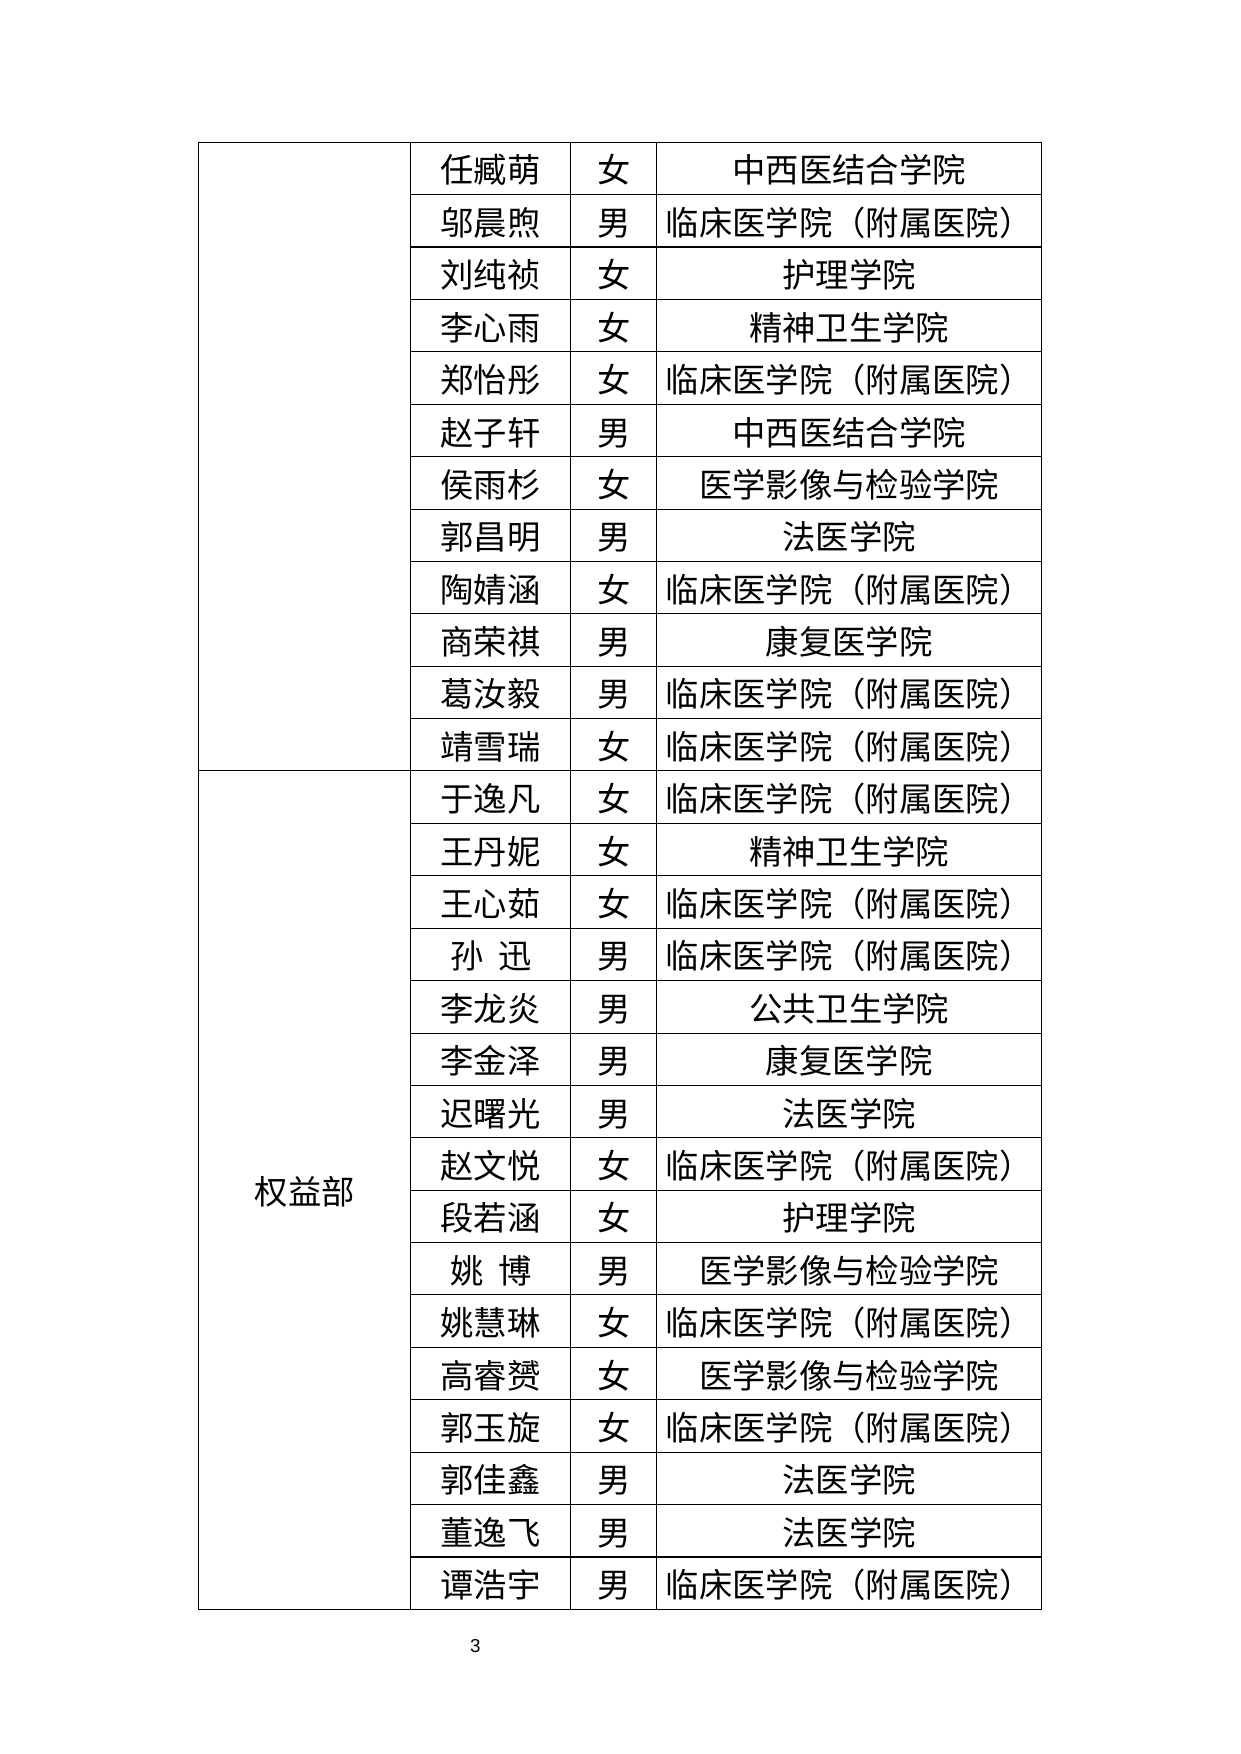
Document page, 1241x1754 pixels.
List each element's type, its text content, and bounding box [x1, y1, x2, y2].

table_cell 郑怡彤 [411, 352, 570, 404]
table_cell 临床医学院（附属医院） [657, 562, 1041, 613]
table_cell 女 [571, 300, 656, 351]
table_cell 男 [571, 510, 656, 561]
table_cell 临床医学院（附属医院） [657, 1138, 1041, 1189]
table_cell 李心雨 [411, 300, 570, 351]
table_cell 医学影像与检验学院 [657, 1348, 1041, 1399]
table_cell 女 [571, 143, 656, 194]
table_cell 男 [571, 1034, 656, 1085]
table_cell 女 [571, 824, 656, 875]
table_cell 女 [571, 1348, 656, 1399]
table_cell 王心茹 [411, 876, 570, 928]
table_cell 女 [571, 248, 656, 299]
table_cell 康复医学院 [657, 614, 1041, 666]
table_cell 男 [571, 1243, 656, 1294]
table_cell 男 [571, 1558, 656, 1609]
table_cell 临床医学院（附属医院） [657, 195, 1041, 246]
table_cell 邬晨煦 [411, 195, 570, 246]
table_cell 李龙炎 [411, 981, 570, 1032]
table_cell 法医学院 [657, 1505, 1041, 1556]
table_cell 赵子轩 [411, 405, 570, 456]
table_cell 女 [571, 1138, 656, 1189]
table_cell 临床医学院（附属医院） [657, 667, 1041, 718]
table_cell 中西医结合学院 [657, 405, 1041, 456]
table_cell 男 [571, 929, 656, 980]
table_cell 男 [571, 1505, 656, 1556]
table_cell 男 [571, 1086, 656, 1137]
table_cell 赵文悦 [411, 1138, 570, 1189]
table_cell 段若涵 [411, 1191, 570, 1242]
table_cell 孙 迅 [411, 929, 570, 980]
table_cell 姚 博 [411, 1243, 570, 1294]
table_cell 女 [571, 771, 656, 823]
table_cell 临床医学院（附属医院） [657, 719, 1041, 770]
table_cell 男 [571, 1453, 656, 1504]
table_cell 男 [571, 614, 656, 666]
table_cell 临床医学院（附属医院） [657, 876, 1041, 928]
table_cell 女 [571, 457, 656, 508]
table_cell 刘纯祯 [411, 248, 570, 299]
table_cell 葛汝毅 [411, 667, 570, 718]
table_cell 中西医结合学院 [657, 143, 1041, 194]
table_cell 护理学院 [657, 248, 1041, 299]
table_cell 王丹妮 [411, 824, 570, 875]
table_cell 临床医学院（附属医院） [657, 929, 1041, 980]
table_cell 临床医学院（附属医院） [657, 1400, 1041, 1452]
table_cell 女 [571, 562, 656, 613]
table_cell 公共卫生学院 [657, 981, 1041, 1032]
table_cell 谭浩宇 [411, 1558, 570, 1609]
table_cell 法医学院 [657, 1086, 1041, 1137]
table_cell 法医学院 [657, 510, 1041, 561]
table_cell 男 [571, 667, 656, 718]
table_cell 男 [571, 981, 656, 1032]
table_cell 女 [571, 1191, 656, 1242]
table_cell 医学影像与检验学院 [657, 457, 1041, 508]
table_cell 女 [571, 1295, 656, 1347]
table_cell 于逸凡 [411, 771, 570, 823]
table_cell 临床医学院（附属医院） [657, 771, 1041, 823]
table_cell 女 [571, 876, 656, 928]
table_cell 男 [571, 195, 656, 246]
table_cell 姚慧琳 [411, 1295, 570, 1347]
table_cell 女 [571, 719, 656, 770]
table_cell 郭佳鑫 [411, 1453, 570, 1504]
table_cell 医学影像与检验学院 [657, 1243, 1041, 1294]
table_cell 临床医学院（附属医院） [657, 352, 1041, 404]
table_cell 女 [571, 1400, 656, 1452]
table_cell 商荣祺 [411, 614, 570, 666]
table_cell 护理学院 [657, 1191, 1041, 1242]
table_cell 法医学院 [657, 1453, 1041, 1504]
table_cell 高睿赟 [411, 1348, 570, 1399]
table_cell 女 [571, 352, 656, 404]
table_cell 迟曙光 [411, 1086, 570, 1137]
table_cell 靖雪瑞 [411, 719, 570, 770]
table_cell 陶婧涵 [411, 562, 570, 613]
table_cell 李金泽 [411, 1034, 570, 1085]
table_cell 精神卫生学院 [657, 824, 1041, 875]
table_cell 郭玉旋 [411, 1400, 570, 1452]
table_cell 男 [571, 405, 656, 456]
table_cell 康复医学院 [657, 1034, 1041, 1085]
table_cell 董逸飞 [411, 1505, 570, 1556]
table_cell 临床医学院（附属医院） [657, 1558, 1041, 1609]
table_cell 临床医学院（附属医院） [657, 1295, 1041, 1347]
table_cell 精神卫生学院 [657, 300, 1041, 351]
table_cell 郭昌明 [411, 510, 570, 561]
table_cell 权益部 [199, 771, 410, 1609]
table_cell 任臧萌 [411, 143, 570, 194]
table_cell 侯雨杉 [411, 457, 570, 508]
